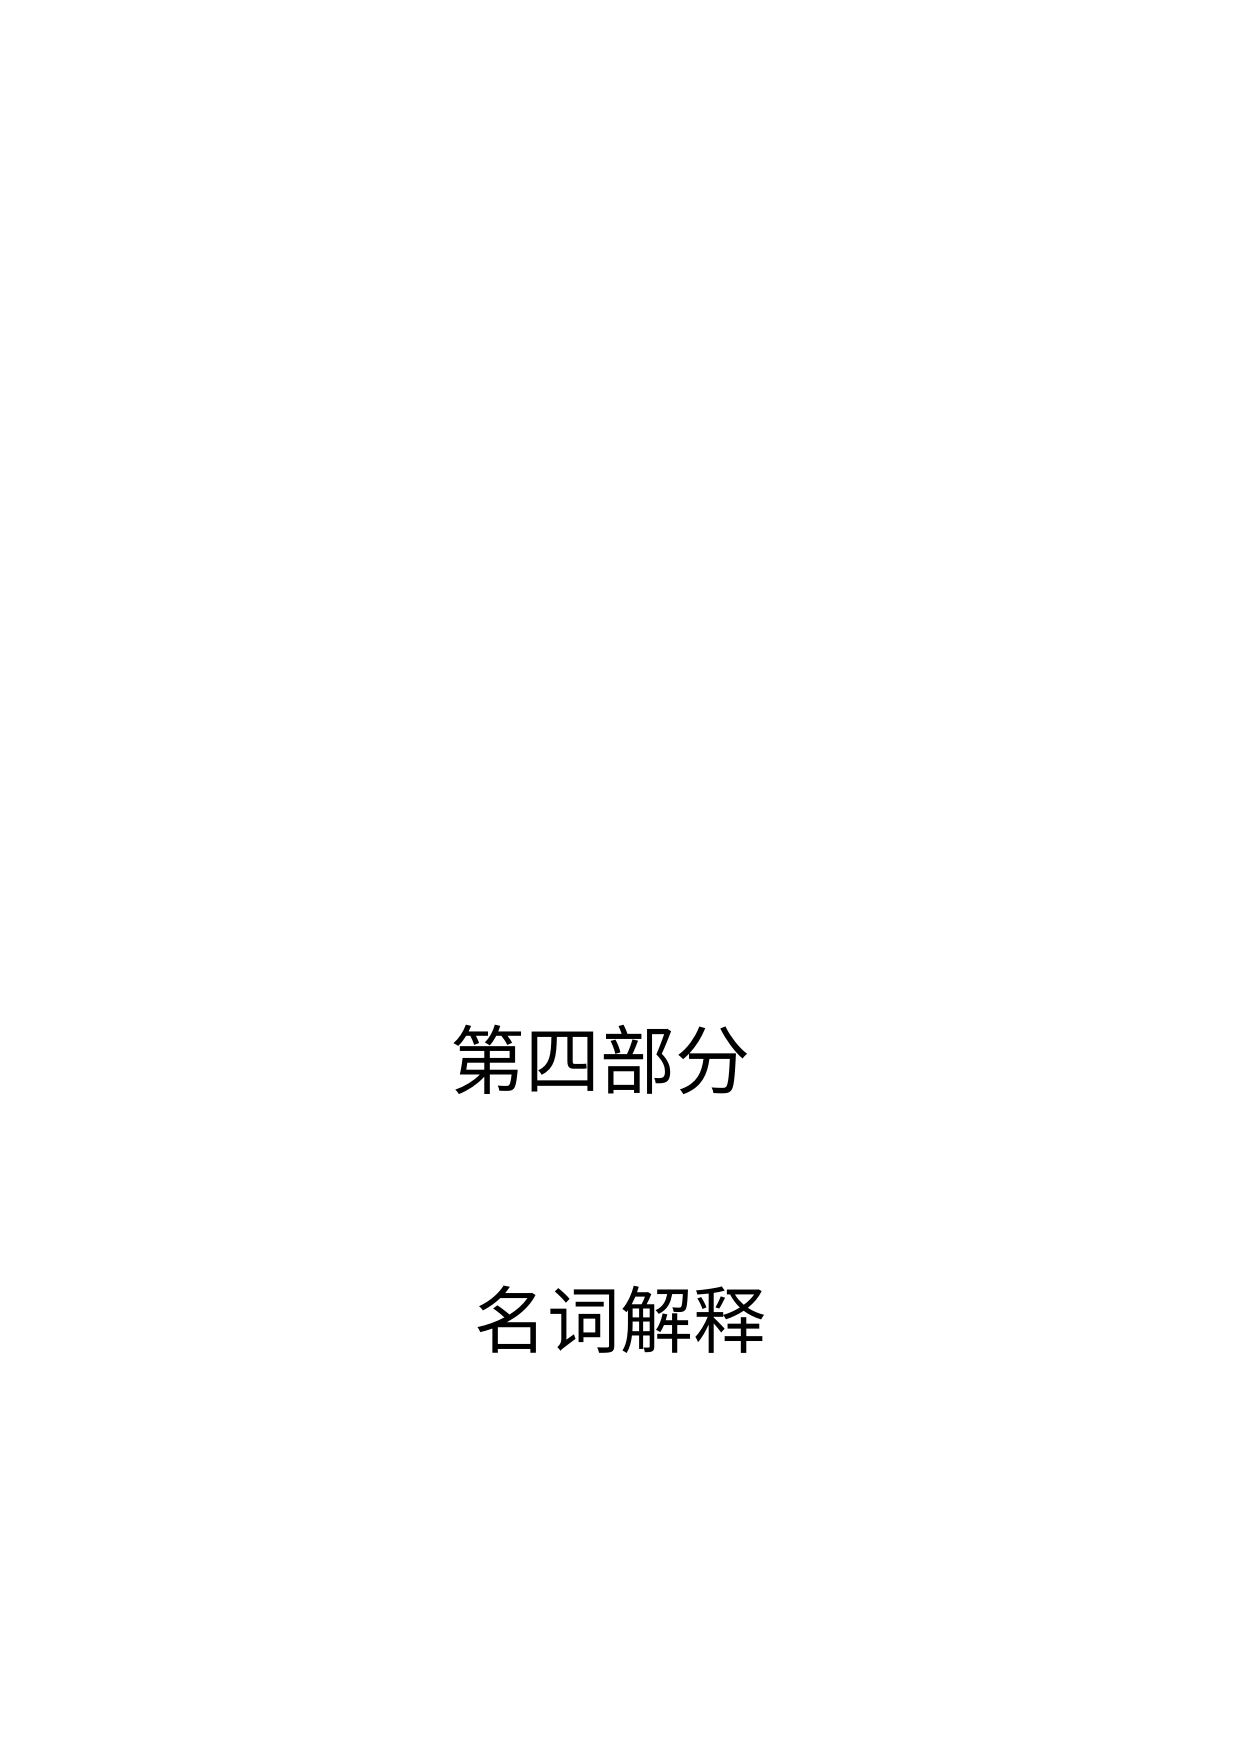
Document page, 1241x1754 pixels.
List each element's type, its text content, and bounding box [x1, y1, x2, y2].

text 第四部分 [75, 991, 1165, 1121]
text 名词解释 [75, 1251, 1165, 1381]
